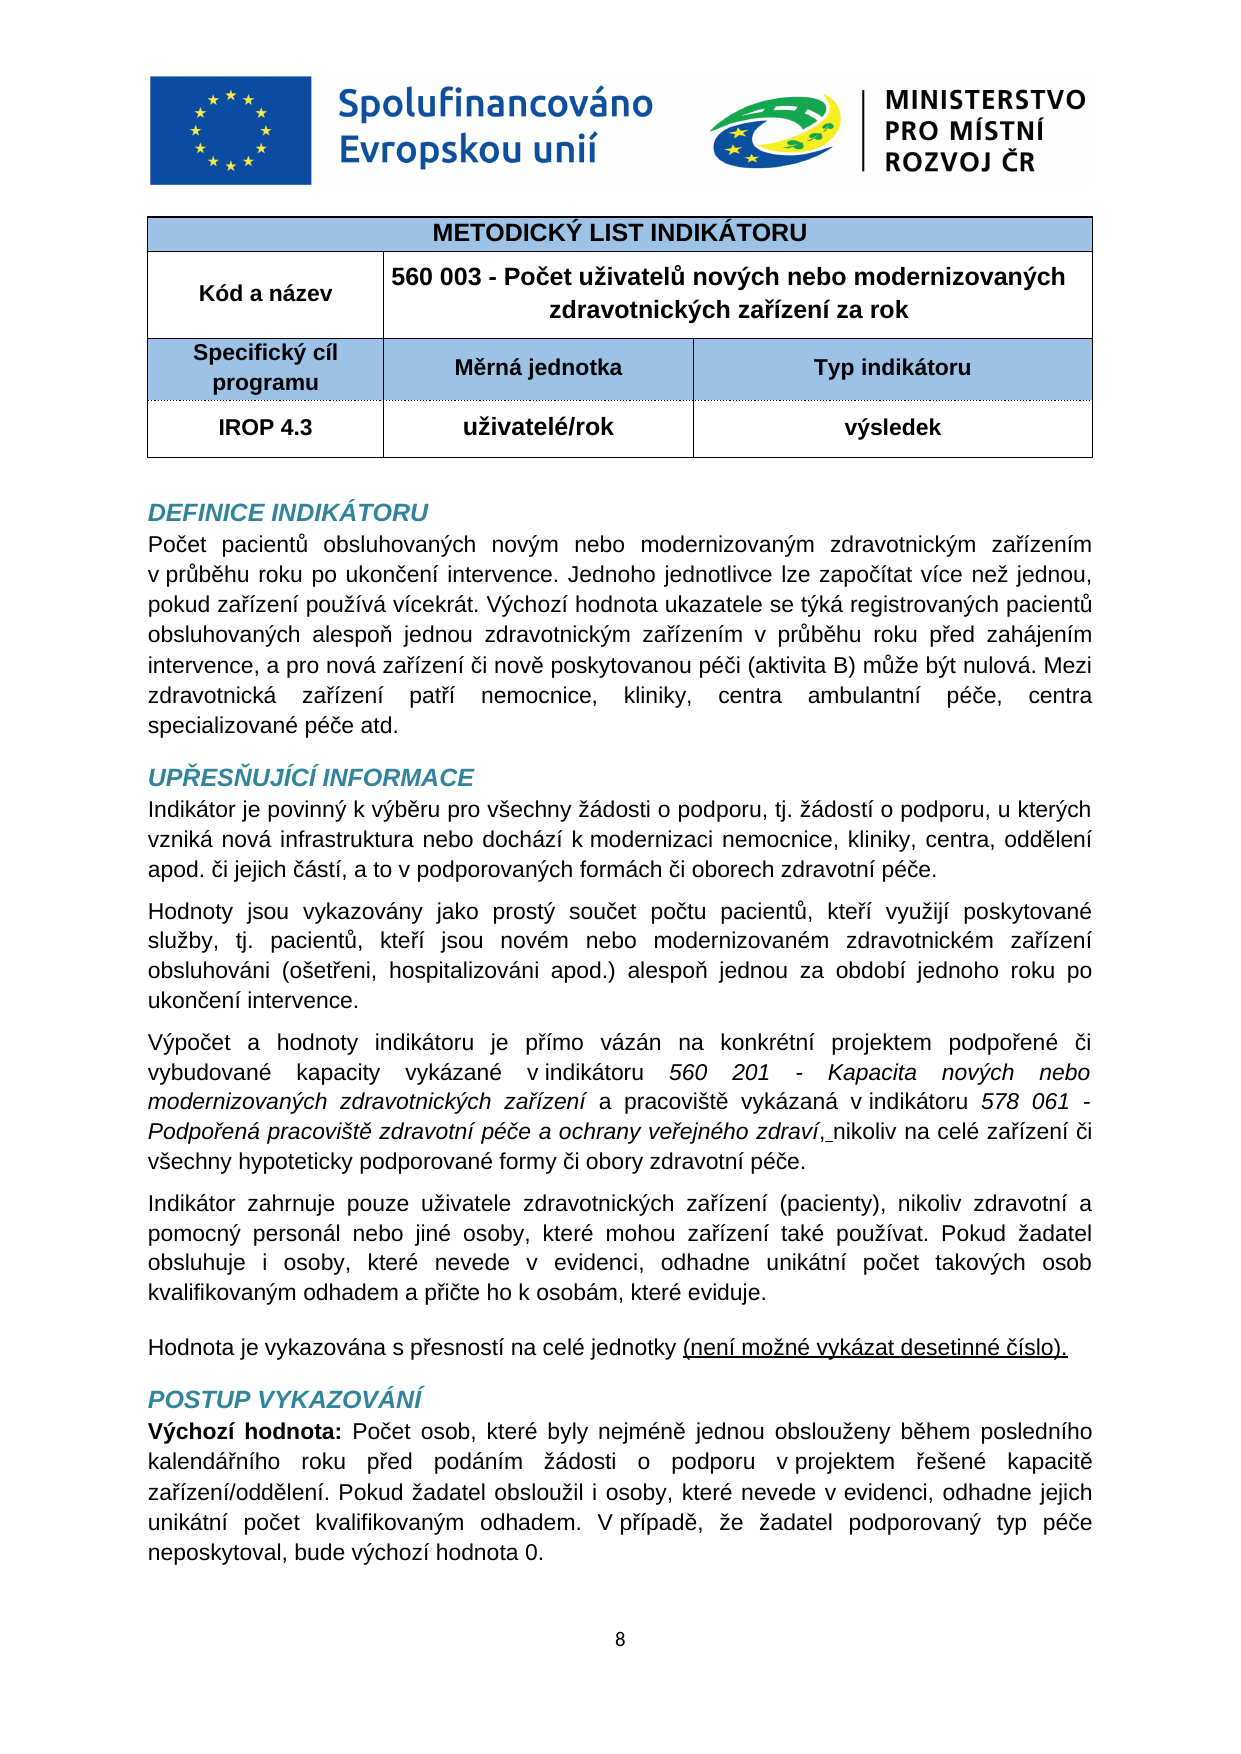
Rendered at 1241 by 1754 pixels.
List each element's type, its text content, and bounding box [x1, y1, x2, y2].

text Indikátor je povinný k výběru pro všechny žádosti o podporu, tj. žádostí o podporu, u kterých vzniká nová infrastruktura nebo dochází k modernizaci nemocnice, kliniky, centra, oddělení apod. či jejich částí, a to v podporovaných formách či oborech zdravotní péče. [148, 796, 1093, 882]
text Výpočet a hodnoty indikátoru je přímo vázán na konkrétní projektem podpořené či vybudované kapacity vykázané v indikátoru 560 201 - Kapacita nových nebo modernizovaných zdravotnických zařízení a pracoviště vykázaná v indikátoru 578 061 - Podpořená pracoviště zdravotní péče a ochrany veřejného zdraví, nikoliv na celé zařízení či všechny hypoteticky podporované formy či obory zdravotní péče. [148, 1029, 1093, 1174]
table_cell Typ indikátoru [694, 339, 1092, 400]
text Hodnota je vykazována s přesností na celé jednotky (není možné vykázat desetinné číslo). [148, 1334, 1093, 1360]
table_cell Specifický cíl programu [148, 339, 383, 400]
table_header METODICKÝ LIST INDIKÁTORU [148, 218, 1092, 251]
table_cell 560 003 - Počet uživatelů nových nebo modernizovaných zdravotnických zařízení za rok [384, 252, 1092, 338]
table_cell uživatelé/rok [384, 400, 693, 457]
table_cell Měrná jednotka [384, 339, 693, 400]
table_cell Kód a název [148, 252, 383, 338]
text Počet pacientů obsluhovaných novým nebo modernizovaným zdravotnickým zařízením v průběhu roku po ukončení intervence. Jednoho jednotlivce lze započítat více než jednou, pokud zařízení používá vícekrát. Výchozí hodnota ukazatele se týká registrovaných pacientů obsluhovaných alespoň jednou zdravotnickým zařízením v průběhu roku před zahájením intervence, a pro nová zařízení či nově poskytovanou péči (aktivita B) může být nulová. Mezi zdravotnická zařízení patří nemocnice, kliniky, centra ambulantní péče, centra specializované péče atd. [148, 531, 1093, 738]
table_cell výsledek [694, 400, 1092, 457]
picture [147, 73, 1093, 188]
text Hodnoty jsou vykazovány jako prostý součet počtu pacientů, kteří využijí poskytované služby, tj. pacientů, kteří jsou novém nebo modernizovaném zdravotnickém zařízení obsluhováni (ošetřeni, hospitalizováni apod.) alespoň jednou za období jednoho roku po ukončení intervence. [148, 898, 1093, 1013]
subtitle Definice indikátoru [148, 498, 1075, 527]
text postup vykazování [148, 1385, 1093, 1414]
text Indikátor zahrnuje pouze uživatele zdravotnických zařízení (pacienty), nikoliv zdravotní a pomocný personál nebo jiné osoby, které mohou zařízení také používat. Pokud žadatel obsluhuje i osoby, které nevede v evidenci, odhadne unikátní počet takových osob kvalifikovaným odhadem a přičte ho k osobám, které eviduje. [148, 1190, 1093, 1305]
subtitle Upřesňující informace [148, 763, 1075, 792]
text Výchozí hodnota: Počet osob, které byly nejméně jednou obslouženy během posledního kalendářního roku před podáním žádosti o podporu v projektem řešené kapacitě zařízení/oddělení. Pokud žadatel obsloužil i osoby, které nevede v evidenci, odhadne jejich unikátní počet kvalifikovaným odhadem. V případě, že žadatel podporovaný typ péče neposkytoval, bude výchozí hodnota 0. [148, 1418, 1093, 1565]
table_cell IROP 4.3 [148, 400, 383, 457]
